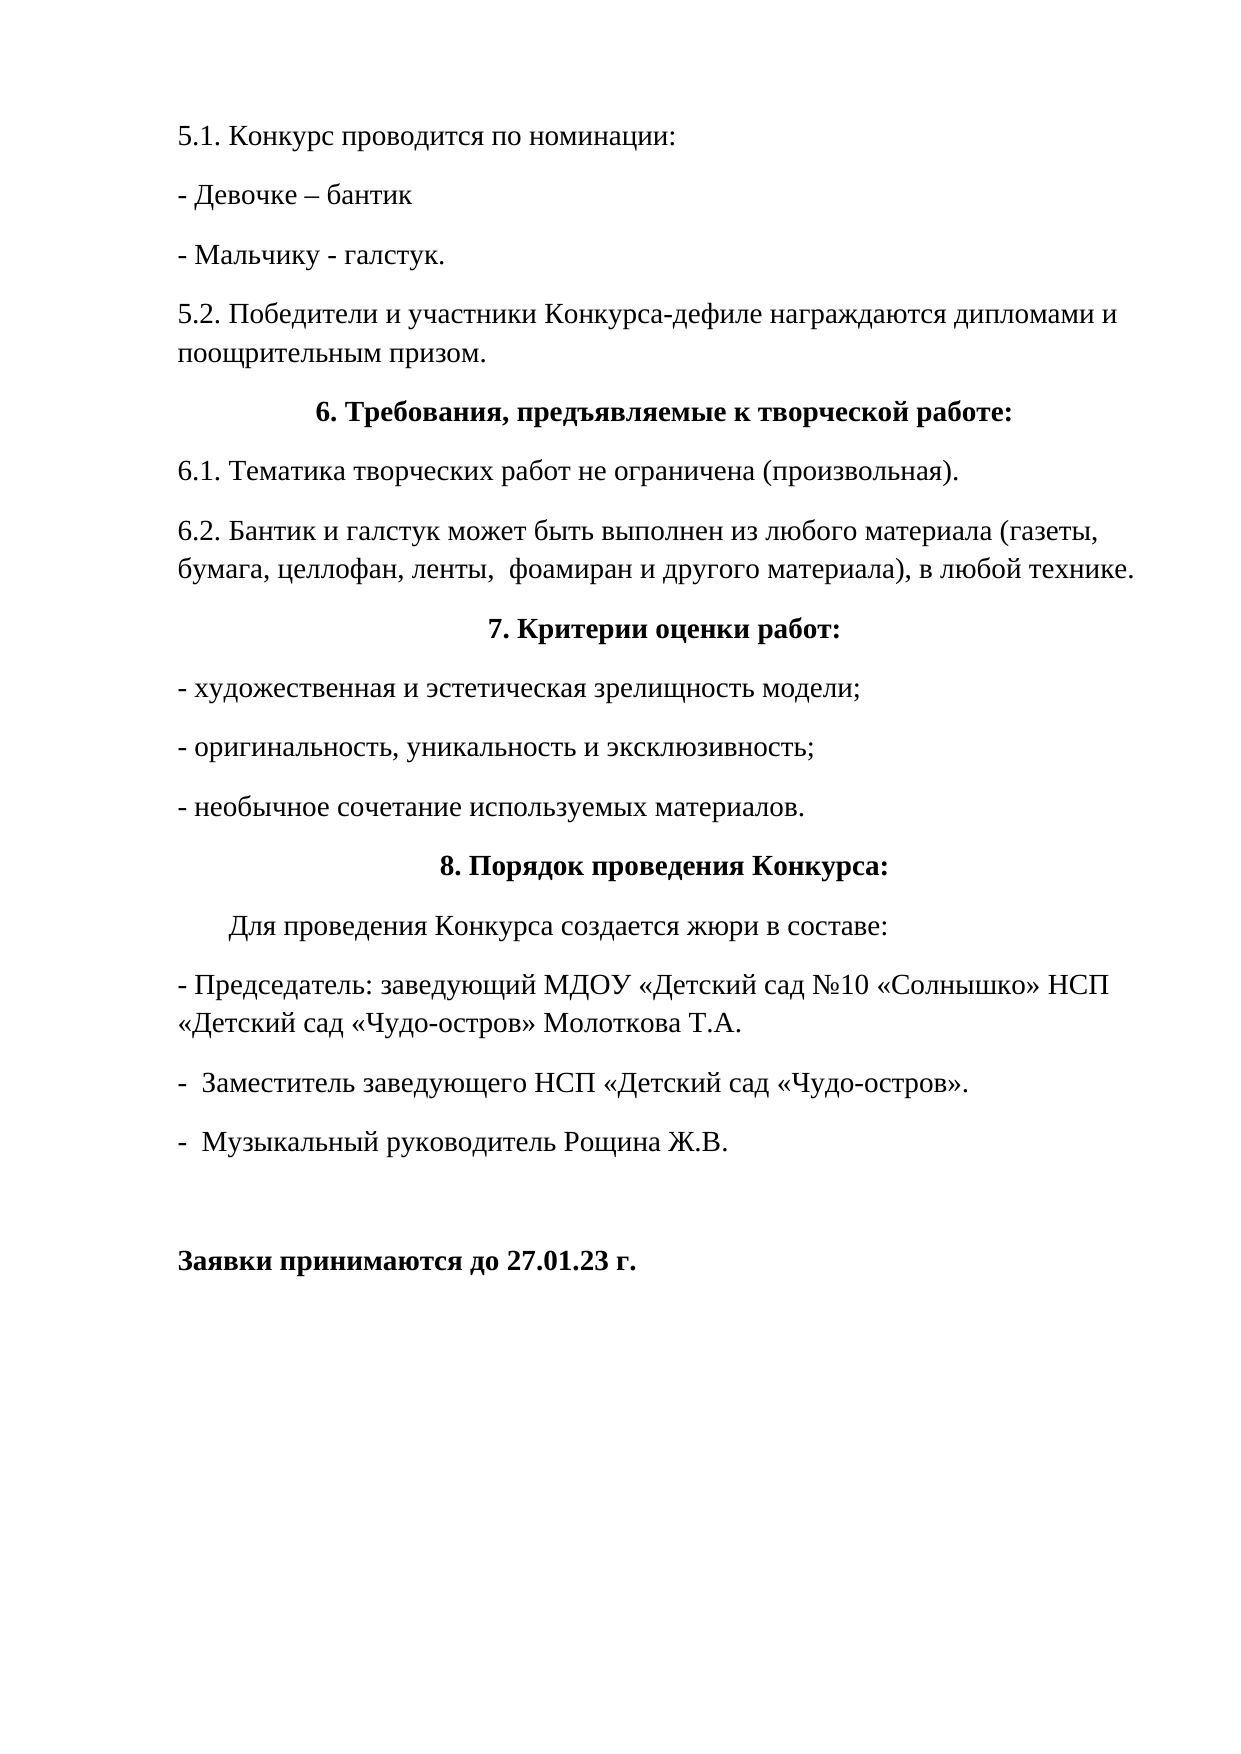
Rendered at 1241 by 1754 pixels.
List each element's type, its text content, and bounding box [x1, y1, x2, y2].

text - художественная и эстетическая зрелищность модели; [177, 670, 1152, 704]
text - оригинальность, уникальность и эксклюзивность; [177, 729, 1152, 763]
text - Председатель: заведующий МДОУ «Детский сад №10 «Солнышко» НСП «Детский сад «Чудо-остров» Молоткова Т.А. [177, 967, 1152, 1039]
text Для проведения Конкурса создается жюри в составе: [177, 908, 1152, 941]
text 6. Требования, предъявляемые к творческой работе: [177, 394, 1152, 428]
text - Заместитель заведующего НСП «Детский сад «Чудо-остров». [177, 1065, 1152, 1098]
text 7. Критерии оценки работ: [177, 611, 1152, 644]
text - Девочке – бантик [177, 177, 1152, 211]
text 6.2. Бантик и галстук может быть выполнен из любого материала (газеты, бумага, целлофан, ленты, фоамиран и другого материала), в любой технике. [177, 513, 1152, 585]
text 5.2. Победители и участники Конкурса-дефиле награждаются дипломами и поощрительным призом. [177, 296, 1152, 368]
text - Музыкальный руководитель Рощина Ж.В. [177, 1124, 1152, 1158]
text - Мальчику - галстук. [177, 237, 1152, 270]
text 5.1. Конкурс проводится по номинации: [177, 118, 1152, 152]
text 6.1. Тематика творческих работ не ограничена (произвольная). [177, 453, 1152, 487]
text - необычное сочетание используемых материалов. [177, 789, 1152, 822]
text 8. Порядок проведения Конкурса: [177, 848, 1152, 882]
text Заявки принимаются до 27.01.23 г. [177, 1243, 1152, 1277]
